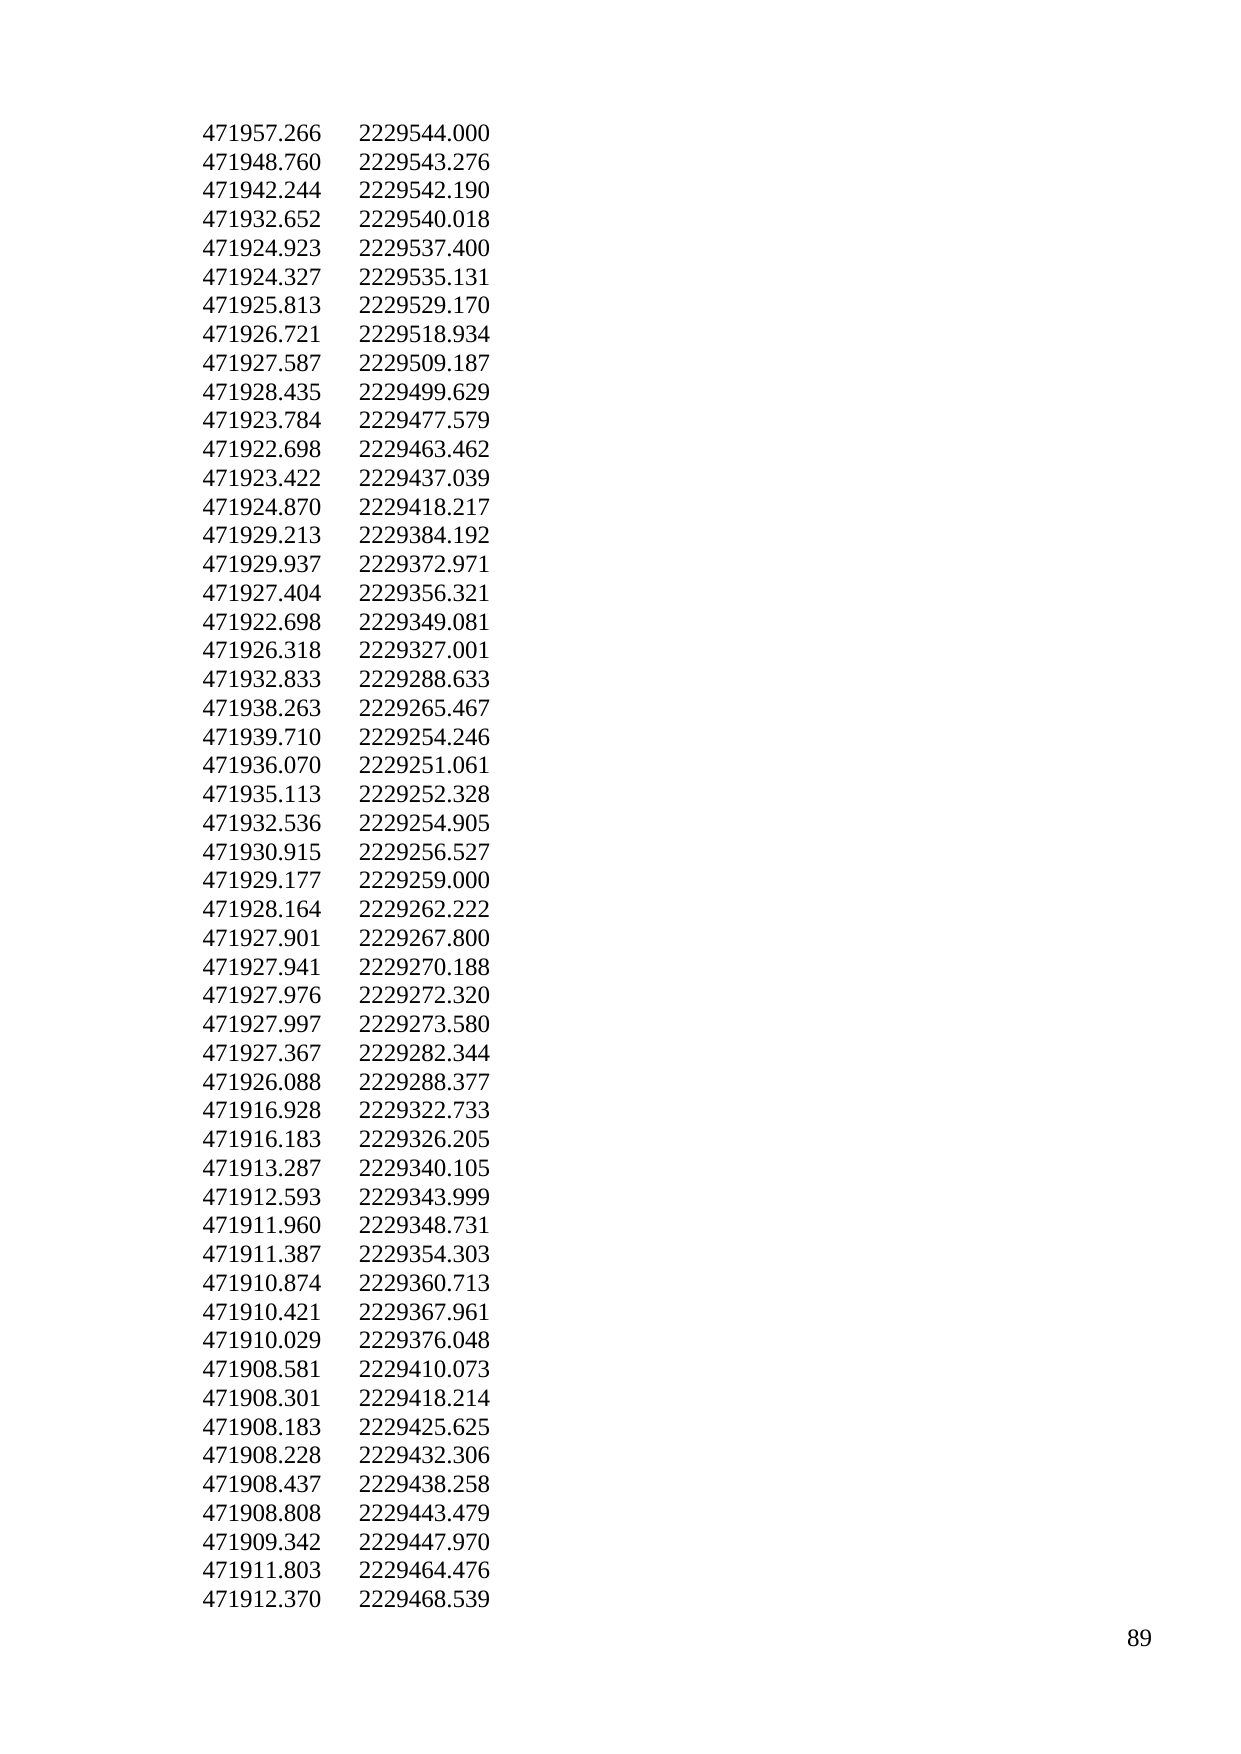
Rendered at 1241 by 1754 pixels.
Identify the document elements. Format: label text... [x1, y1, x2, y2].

text 471923.422 2229437.039 [177, 463, 1152, 492]
text 471924.923 2229537.400 [177, 233, 1152, 262]
text 471928.164 2229262.222 [177, 894, 1152, 923]
text 471924.327 2229535.131 [177, 262, 1152, 291]
text 471916.183 2229326.205 [177, 1124, 1152, 1153]
text 471909.342 2229447.970 [177, 1527, 1152, 1556]
text 471930.915 2229256.527 [177, 837, 1152, 866]
text 471938.263 2229265.467 [177, 693, 1152, 722]
text 471908.437 2229438.258 [177, 1469, 1152, 1498]
text 471948.760 2229543.276 [177, 147, 1152, 176]
text 471912.593 2229343.999 [177, 1182, 1152, 1211]
text 471926.318 2229327.001 [177, 636, 1152, 664]
text 471908.228 2229432.306 [177, 1441, 1152, 1469]
text 471927.941 2229270.188 [177, 952, 1152, 981]
text 471911.960 2229348.731 [177, 1211, 1152, 1239]
text 471925.813 2229529.170 [177, 291, 1152, 319]
text 471927.901 2229267.800 [177, 923, 1152, 952]
text 471913.287 2229340.105 [177, 1153, 1152, 1182]
text 471908.183 2229425.625 [177, 1412, 1152, 1441]
text 471939.710 2229254.246 [177, 722, 1152, 751]
text 471927.367 2229282.344 [177, 1038, 1152, 1067]
text 471911.387 2229354.303 [177, 1239, 1152, 1268]
text 471929.213 2229384.192 [177, 521, 1152, 549]
text 471908.808 2229443.479 [177, 1498, 1152, 1527]
text 471926.721 2229518.934 [177, 319, 1152, 348]
text 471924.870 2229418.217 [177, 492, 1152, 521]
text 471932.652 2229540.018 [177, 204, 1152, 233]
text 471912.370 2229468.539 [177, 1584, 1152, 1613]
text 471922.698 2229349.081 [177, 607, 1152, 636]
text 471928.435 2229499.629 [177, 377, 1152, 406]
text 471927.587 2229509.187 [177, 348, 1152, 377]
text 471923.784 2229477.579 [177, 406, 1152, 434]
text 471911.803 2229464.476 [177, 1556, 1152, 1584]
text 471927.404 2229356.321 [177, 578, 1152, 607]
text 471908.301 2229418.214 [177, 1383, 1152, 1412]
text 471927.976 2229272.320 [177, 981, 1152, 1009]
text 471957.266 2229544.000 [177, 118, 1152, 147]
text 471910.874 2229360.713 [177, 1268, 1152, 1297]
text 471929.937 2229372.971 [177, 549, 1152, 578]
text 471935.113 2229252.328 [177, 779, 1152, 808]
text 471908.581 2229410.073 [177, 1354, 1152, 1383]
text 471910.029 2229376.048 [177, 1326, 1152, 1354]
text 471932.833 2229288.633 [177, 664, 1152, 693]
text 471926.088 2229288.377 [177, 1067, 1152, 1096]
text 471929.177 2229259.000 [177, 866, 1152, 894]
text 471942.244 2229542.190 [177, 176, 1152, 204]
text 471922.698 2229463.462 [177, 434, 1152, 463]
text 471932.536 2229254.905 [177, 808, 1152, 837]
text 471927.997 2229273.580 [177, 1009, 1152, 1038]
text 471910.421 2229367.961 [177, 1297, 1152, 1326]
text 471936.070 2229251.061 [177, 751, 1152, 779]
text 471916.928 2229322.733 [177, 1096, 1152, 1124]
